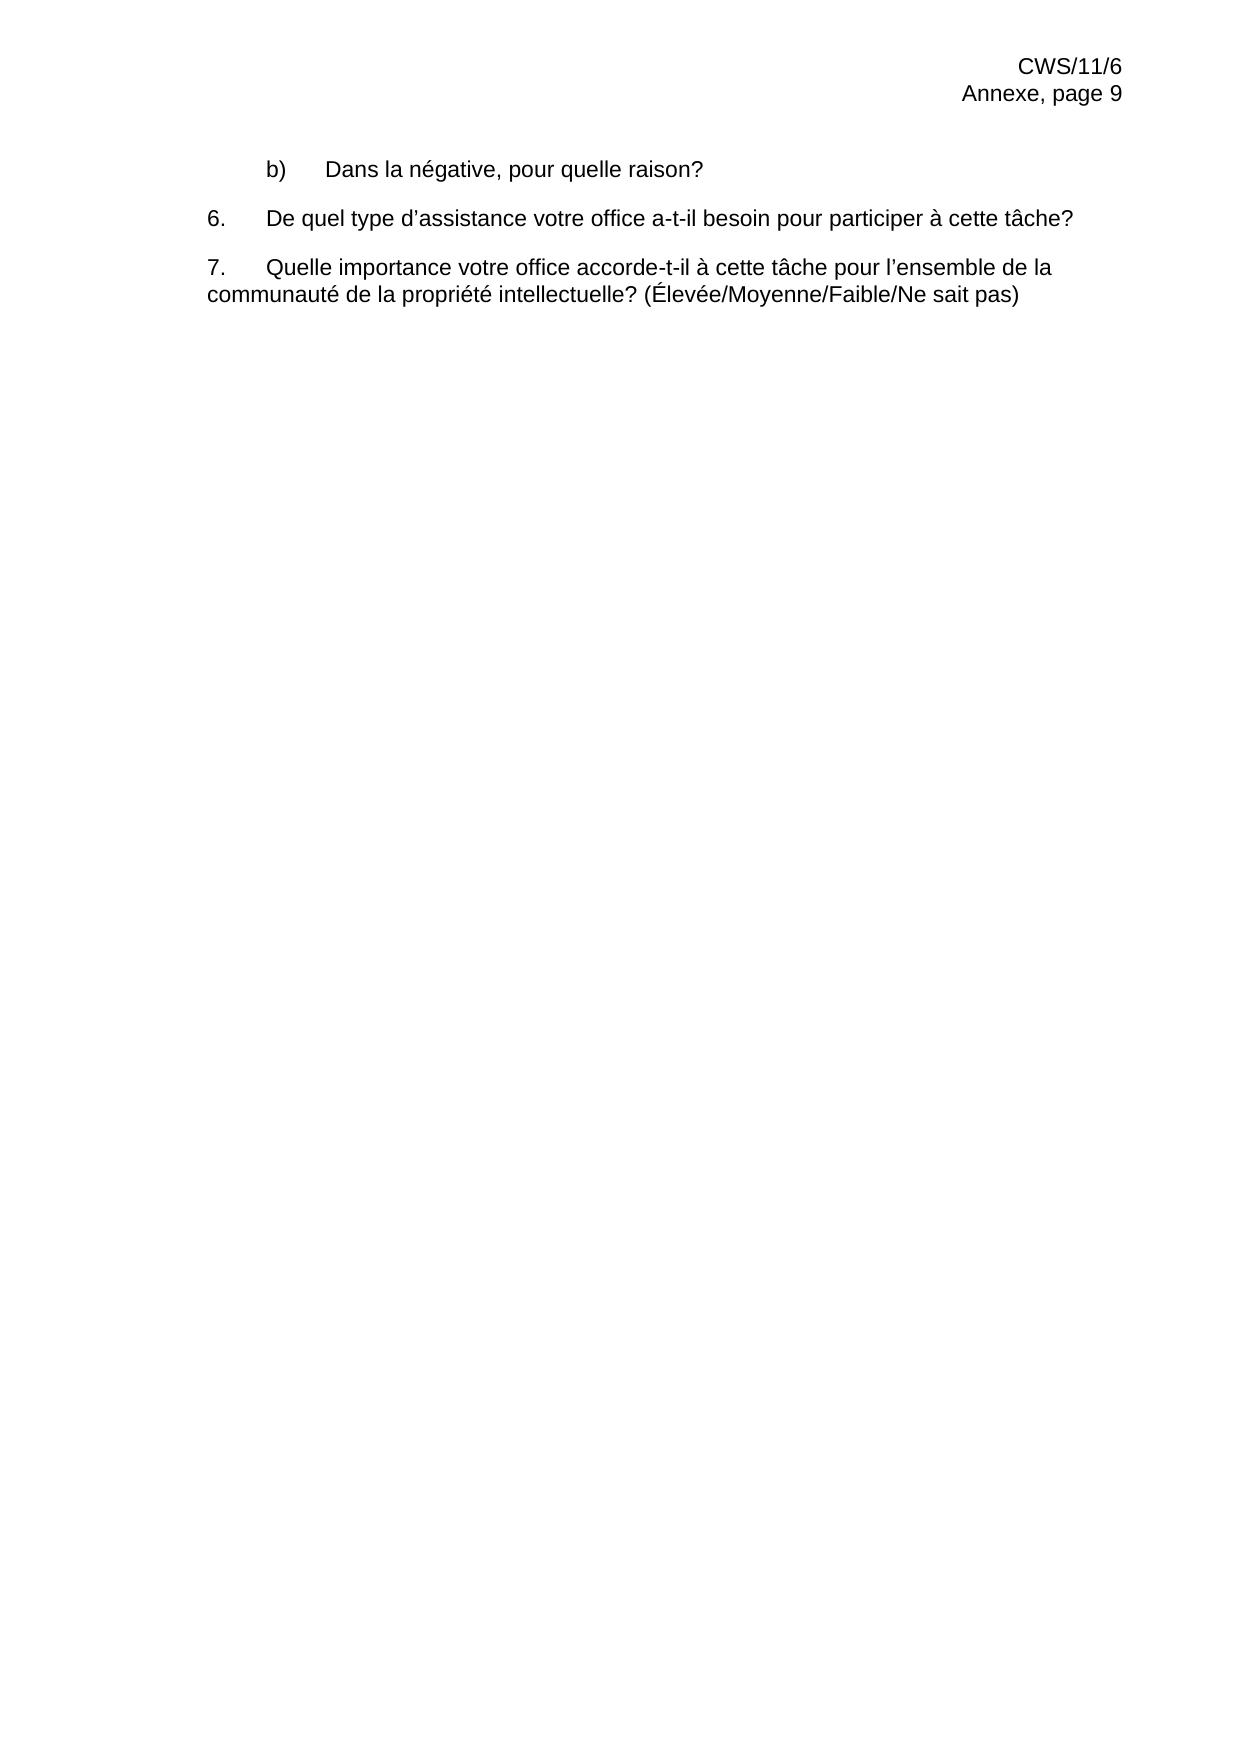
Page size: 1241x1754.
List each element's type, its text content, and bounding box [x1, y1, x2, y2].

list Dans la négative, pour quelle raison? [266, 156, 1122, 182]
text De quel type d’assistance votre office a-t-il besoin pour participer à cette tâche? [207, 205, 1122, 231]
text Quelle importance votre office accorde-t-il à cette tâche pour l’ensemble de la communauté de la propriété intellectuelle? (Élevée/Moyenne/Faible/Ne sait pas) [207, 254, 1122, 307]
